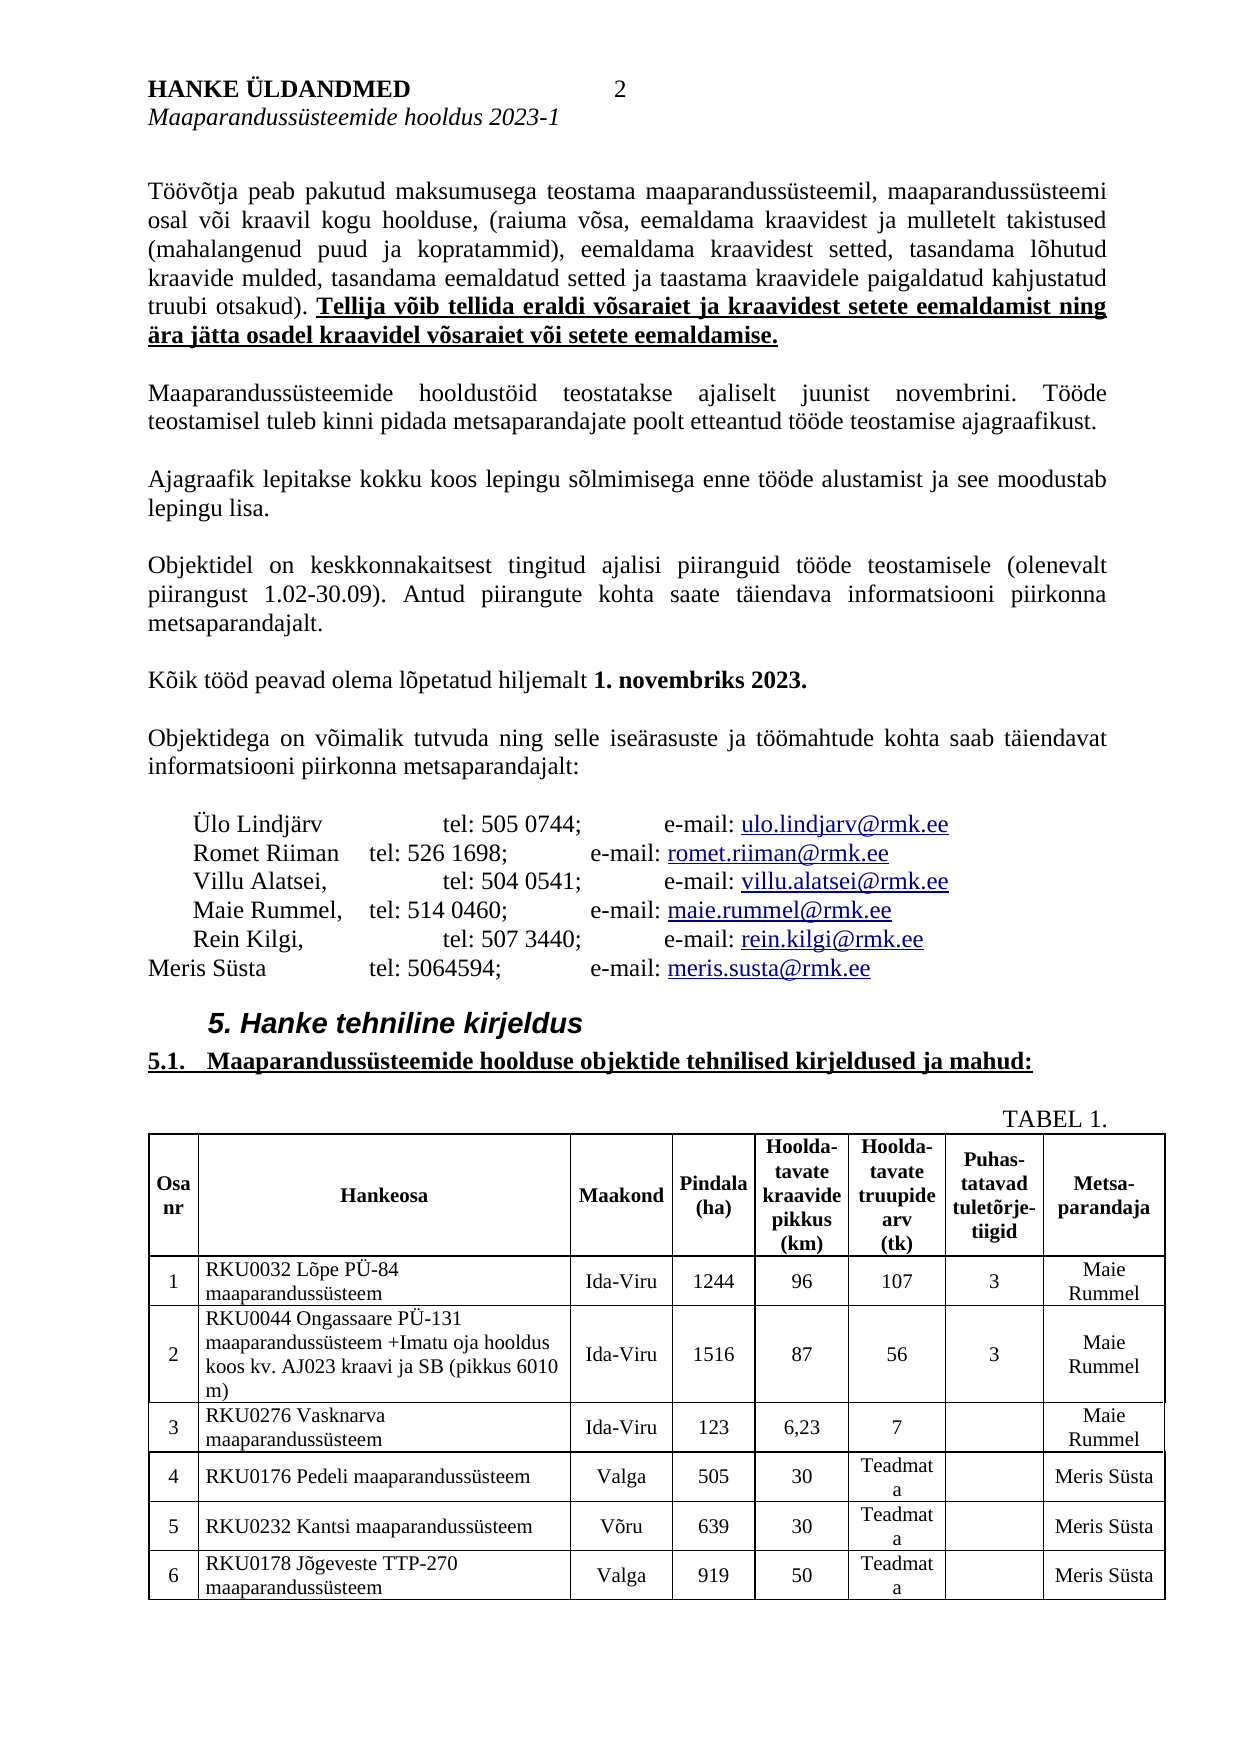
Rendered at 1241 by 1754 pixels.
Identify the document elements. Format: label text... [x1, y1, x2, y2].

table_cell 505 [673, 1453, 754, 1501]
table_header Puhas-tatavad tuletõrje-tiigid [946, 1135, 1043, 1255]
table_cell [946, 1502, 1043, 1550]
table_header Hoolda-tavate kraavide pikkus (km) [756, 1135, 848, 1255]
table_cell RKU0232 Kantsi maaparandussüsteem [199, 1502, 570, 1550]
table_cell Maie Rummel [1044, 1402, 1164, 1451]
text TABEL 1. [148, 1104, 1108, 1132]
list Maie Rummel, tel: 514 0460; e-mail: maie.rummel@rmk.ee [148, 895, 1108, 924]
table_cell 50 [756, 1551, 848, 1599]
table_header Hankeosa [199, 1135, 570, 1255]
table_cell Meris Süsta [1044, 1451, 1164, 1501]
table_cell 3 [946, 1257, 1043, 1305]
text Objektidel on keskkonnakaitsest tingitud ajalisi piiranguid tööde teostamisele (olenevalt piirangust 1.02-30.09). Antud piirangute kohta saate täiendava informatsiooni piirkonna metsaparandajalt. [148, 550, 1108, 636]
table_cell Valga [571, 1551, 672, 1599]
table_cell Meris Süsta [1044, 1551, 1164, 1599]
list Romet Riiman tel: 526 1698; e-mail: romet.riiman@rmk.ee [148, 838, 1108, 866]
table_cell 5 [150, 1502, 198, 1550]
table_cell Ida-Viru [571, 1306, 672, 1402]
table_header Pindala (ha) [673, 1135, 754, 1255]
table_cell 30 [756, 1502, 848, 1550]
table_cell 87 [756, 1306, 848, 1402]
table_cell 2 [150, 1306, 198, 1402]
table_cell 96 [756, 1257, 848, 1305]
list Villu Alatsei, tel: 504 0541; e-mail: villu.alatsei@rmk.ee [148, 866, 1108, 895]
text 5.1. Maaparandussüsteemide hoolduse objektide tehnilised kirjeldused ja mahud: [148, 1046, 1108, 1104]
table_cell 919 [673, 1551, 754, 1599]
table_header Osa nr [150, 1135, 198, 1255]
table_cell 3 [946, 1306, 1043, 1402]
table_cell RKU0032 Lõpe PÜ-84 maaparandussüsteem [199, 1257, 570, 1305]
table_cell 30 [756, 1453, 848, 1501]
table_cell 56 [849, 1306, 945, 1402]
text Töövõtja peab pakutud maksumusega teostama maaparandussüsteemil, maaparandussüsteemi osal või kraavil kogu hoolduse, (raiuma võsa, eemaldama kraavidest ja mulletelt takistused (mahalangenud puud ja kopratammid), eemaldama kraavidest setted, tasandama lõhutud kraavide mulded, tasandama eemaldatud setted ja taastama kraavidele paigaldatud kahjustatud truubi otsakud). Tellija võib tellida eraldi võsaraiet ja kraavidest setete eemaldamist ning ära jätta osadel kraavidel võsaraiet või setete eemaldamise. [148, 176, 1108, 349]
text Kõik tööd peavad olema lõpetatud hiljemalt 1. novembriks 2023. [148, 665, 1108, 694]
list Ülo Lindjärv tel: 505 0744; e-mail: ulo.lindjarv@rmk.ee [148, 809, 1108, 838]
table_cell RKU0176 Pedeli maaparandussüsteem [199, 1453, 570, 1501]
table_cell 1244 [673, 1257, 754, 1305]
table_cell 6,23 [756, 1403, 848, 1451]
table_cell [946, 1453, 1043, 1501]
table_cell 123 [673, 1403, 754, 1451]
subtitle 5. Hanke tehniline kirjeldus [208, 1006, 1108, 1040]
text Meris Süsta tel: 5064594; e-mail: meris.susta@rmk.ee [148, 953, 1108, 981]
table_cell 4 [150, 1453, 198, 1501]
table_cell RKU0178 Jõgeveste TTP-270 maaparandussüsteem [199, 1551, 570, 1599]
table_cell Ida-Viru [571, 1257, 672, 1305]
table_cell Võru [571, 1502, 672, 1550]
table_cell 639 [673, 1502, 754, 1550]
text Maaparandussüsteemide hooldustöid teostatakse ajaliselt juunist novembrini. Tööde teostamisel tuleb kinni pidada metsaparandajate poolt etteantud tööde teostamise ajagraafikust. [148, 378, 1108, 435]
table_cell Teadmata [849, 1551, 945, 1599]
table_cell Valga [571, 1453, 672, 1501]
table_header Metsa-parandaja [1044, 1135, 1164, 1255]
list Rein Kilgi, tel: 507 3440; e-mail: rein.kilgi@rmk.ee [148, 924, 1108, 953]
table_cell Ida-Viru [571, 1403, 672, 1451]
table_cell Meris Süsta [1044, 1502, 1164, 1550]
table_cell 1 [150, 1257, 198, 1305]
table_cell RKU0276 Vasknarva maaparandussüsteem [199, 1403, 570, 1451]
table_cell 107 [849, 1257, 945, 1305]
table_cell [946, 1403, 1043, 1451]
text Ajagraafik lepitakse kokku koos lepingu sõlmimisega enne tööde alustamist ja see moodustab lepingu lisa. [148, 464, 1108, 521]
table_cell Maie Rummel [1044, 1306, 1164, 1402]
table_cell RKU0044 Ongassaare PÜ-131 maaparandussüsteem +Imatu oja hooldus koos kv. AJ023 kraavi ja SB (pikkus 6010 m) [199, 1306, 570, 1402]
table_cell [946, 1551, 1043, 1599]
table_cell 7 [849, 1403, 945, 1451]
table_header Hoolda-tavate truupide arv (tk) [849, 1135, 945, 1255]
table_cell Teadmata [849, 1502, 945, 1550]
table_cell Teadmata [849, 1453, 945, 1501]
table_header Maakond [571, 1135, 672, 1255]
text Objektidega on võimalik tutvuda ning selle iseärasuste ja töömahtude kohta saab täiendavat informatsiooni piirkonna metsaparandajalt: [148, 723, 1108, 780]
table_cell 1516 [673, 1306, 754, 1402]
table_cell Maie Rummel [1044, 1257, 1164, 1305]
table_cell 3 [149, 1403, 198, 1451]
table_cell 6 [150, 1551, 198, 1599]
